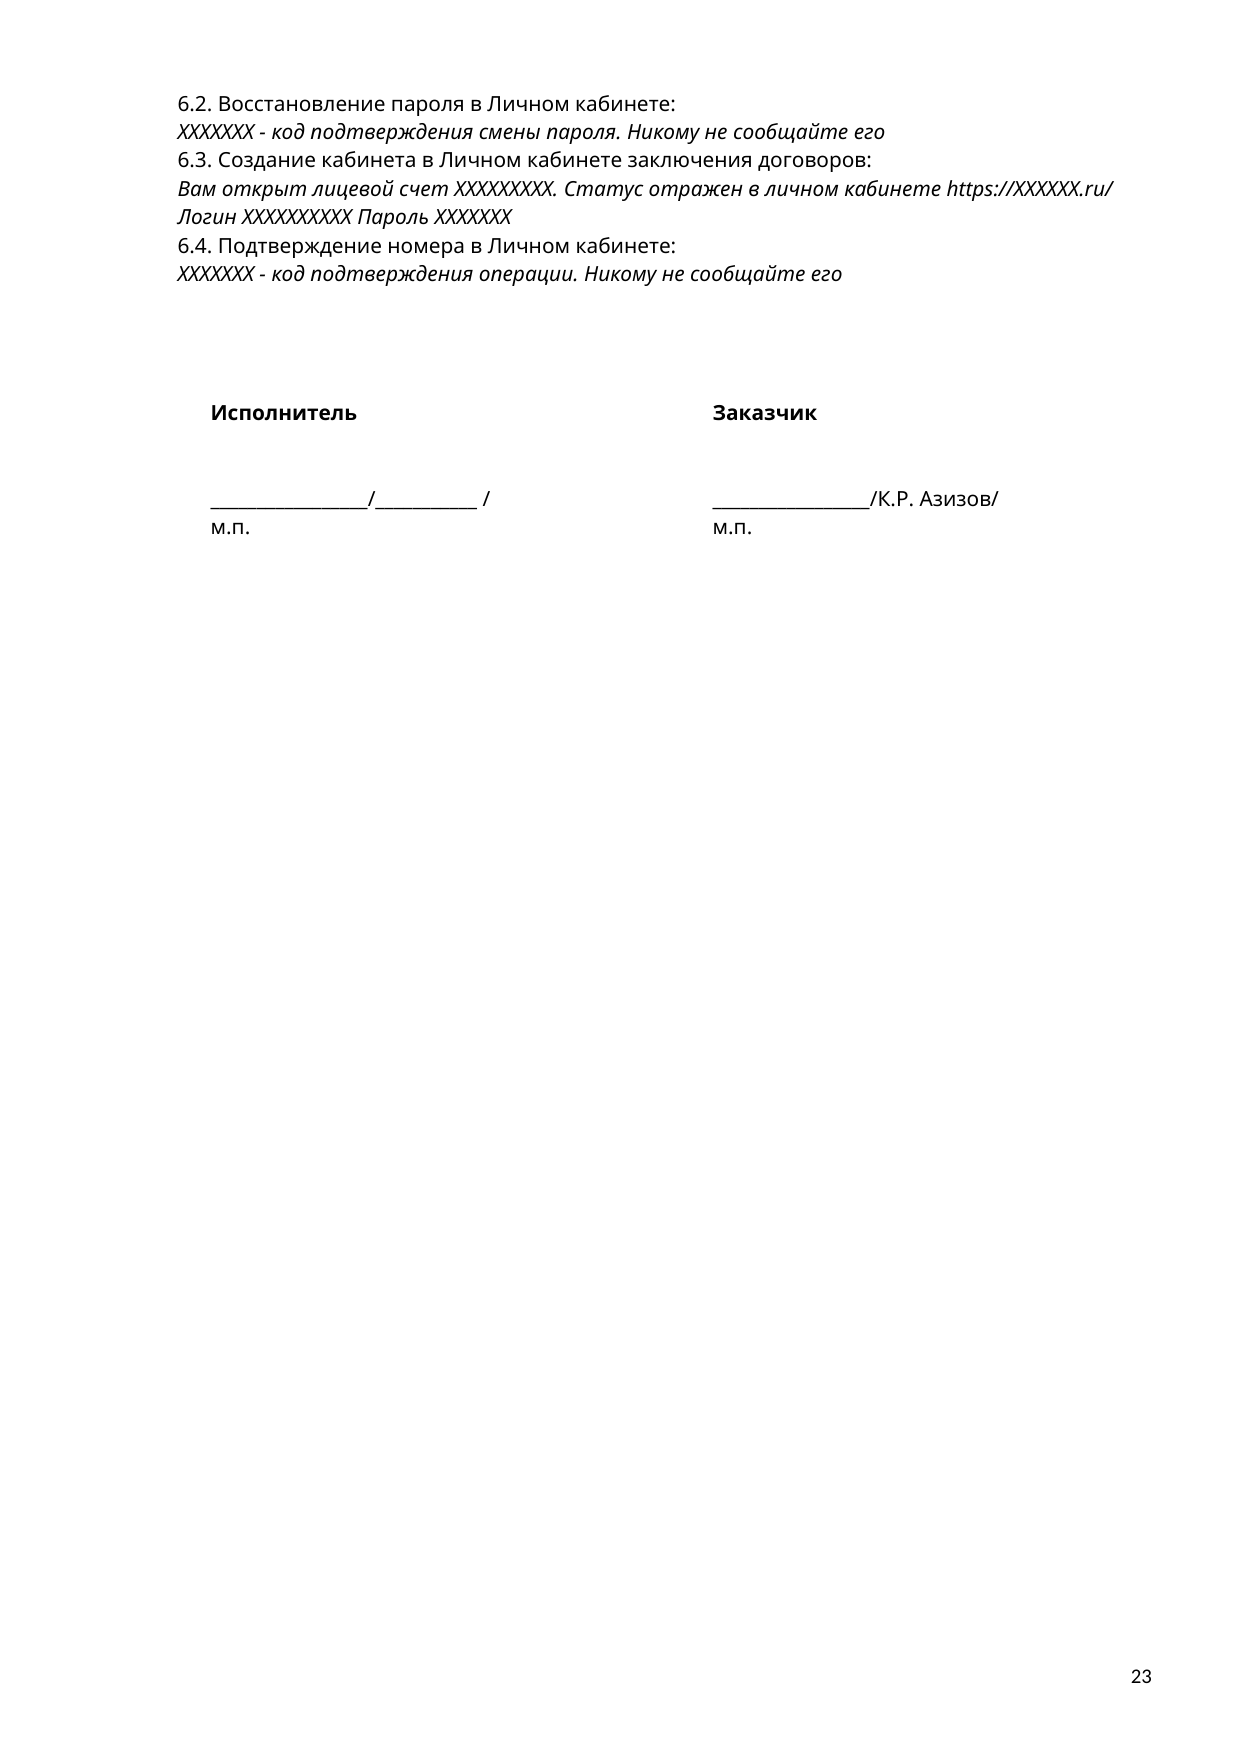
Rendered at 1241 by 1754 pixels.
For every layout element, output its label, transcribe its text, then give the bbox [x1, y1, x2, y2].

text ХХХХХХХ - код подтверждения операции. Никому не сообщайте его [177, 259, 1152, 288]
table_header Заказчик _________________/К.Р. Азизов/ м.п. [701, 399, 1129, 541]
text 6.2. Восстановление пароля в Личном кабинете: [177, 89, 1152, 117]
text Вам открыт лицевой счет ХХХХХХХХХ. Статус отражен в личном кабинете https://ХХХХХХ.ru/ Логин ХХХХХХХХХХ Пароль ХХХХХХХ [177, 174, 1152, 231]
text 6.4. Подтверждение номера в Личном кабинете: [177, 231, 1152, 259]
text ХХХХХХХ - код подтверждения смены пароля. Никому не сообщайте его [177, 117, 1152, 146]
table_header Исполнитель _________________/___________ / м.п. [199, 399, 701, 541]
text 6.3. Создание кабинета в Личном кабинете заключения договоров: [177, 146, 1152, 174]
